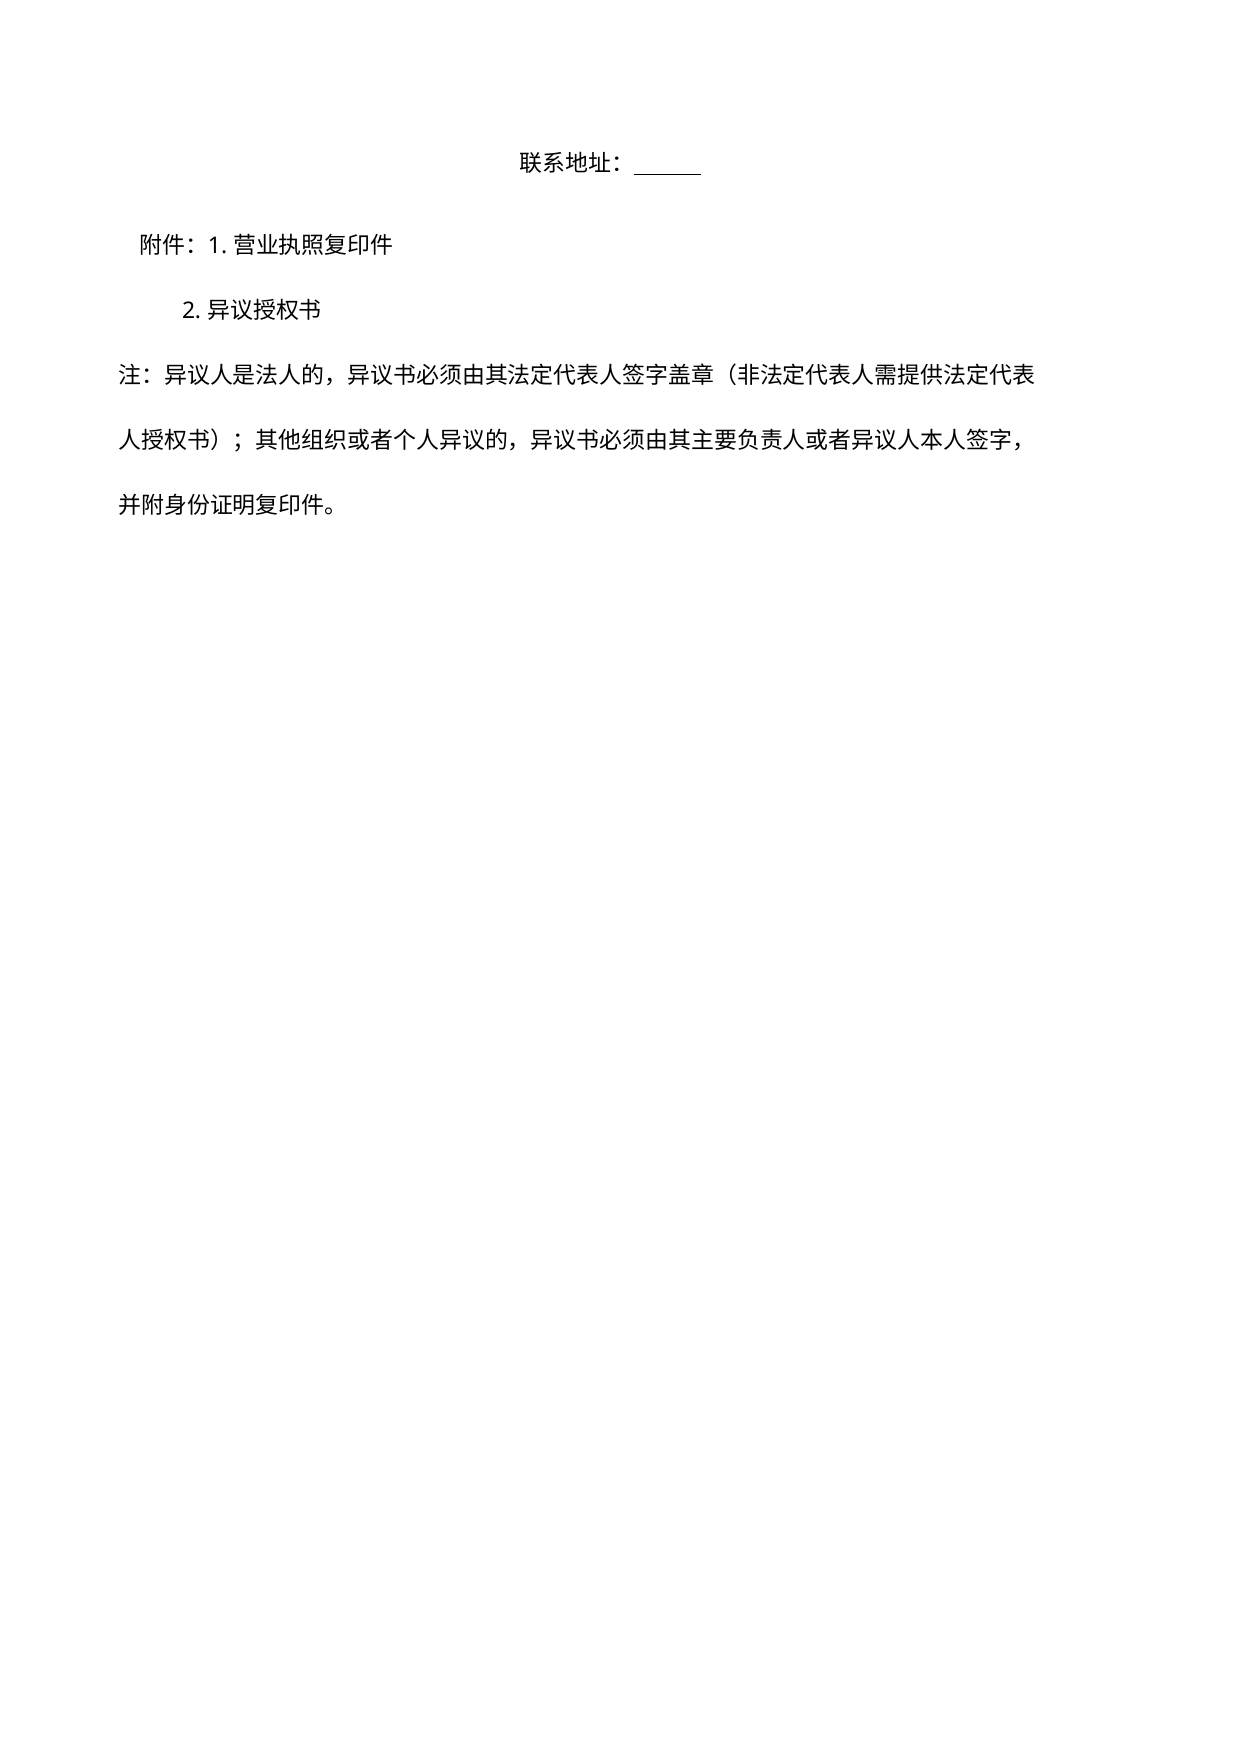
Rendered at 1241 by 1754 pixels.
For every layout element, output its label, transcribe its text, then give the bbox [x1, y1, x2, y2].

text 2. 异议授权书 [118, 276, 1053, 341]
text 联系地址： [118, 129, 1053, 194]
text 注：异议人是法人的，异议书必须由其法定代表人签字盖章（非法定代表人需提供法定代表人授权书）；其他组织或者个人异议的，异议书必须由其主要负责人或者异议人本人签字，并附身份证明复印件。 [118, 341, 1053, 536]
text 附件：1. 营业执照复印件 [118, 211, 1053, 276]
